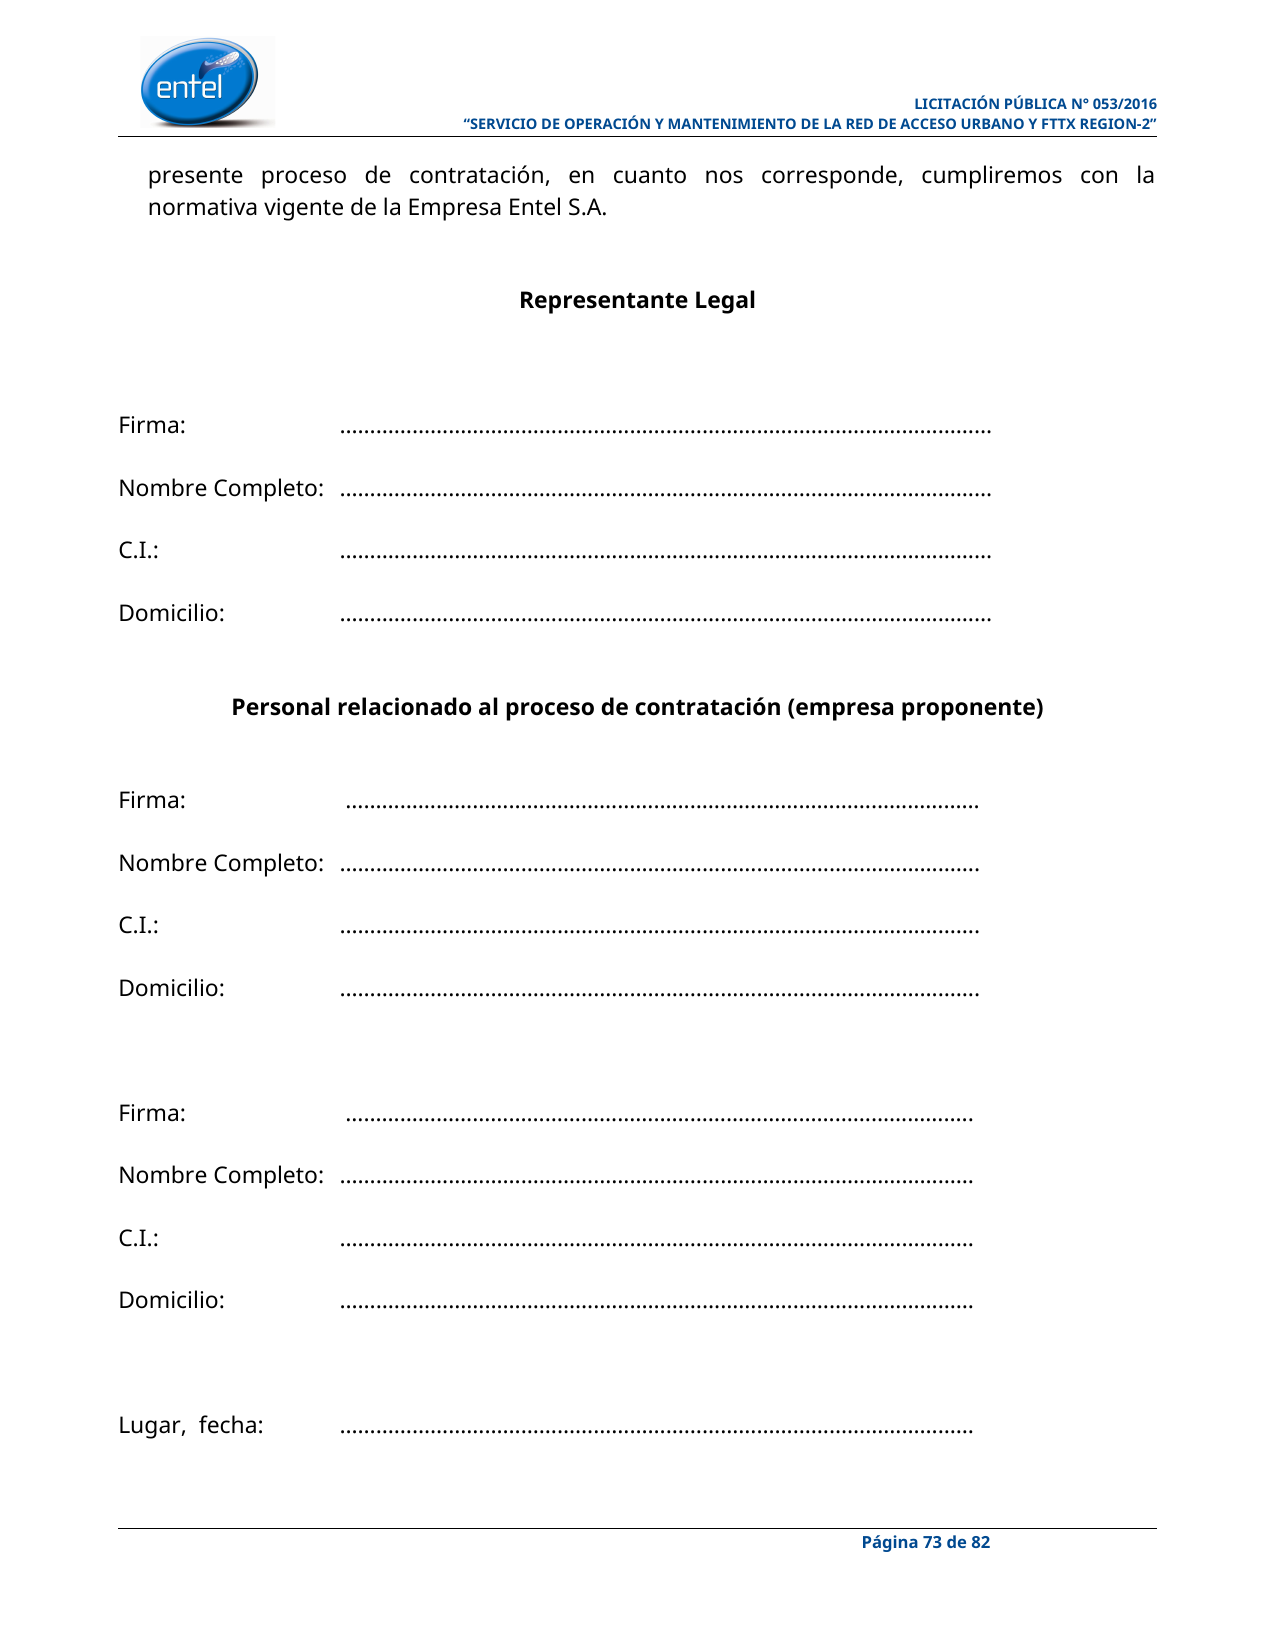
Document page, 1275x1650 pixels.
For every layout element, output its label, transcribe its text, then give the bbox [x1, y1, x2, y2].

text Nombre Completo: ……………………………………………………………………………………………. [118, 847, 1157, 878]
text C.I.: ……………………………………………………………………………………………… [118, 534, 1157, 566]
text Firma: ……………………………………………………………………………………………… [118, 409, 1157, 441]
text Domicilio: ……………………………………………………………………………………………… [118, 597, 1157, 628]
text Personal relacionado al proceso de contratación (empresa proponente) [118, 691, 1157, 722]
text Nombre Completo: …………………………………………………………………………………………… [118, 1159, 1157, 1191]
text Representante Legal [118, 284, 1157, 316]
text C.I.: ……………………………………………………………………………………………. [118, 909, 1157, 941]
text C.I.: …………………………………………………………………………………………… [118, 1222, 1157, 1253]
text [148, 159, 1157, 222]
text Domicilio: ……………………………………………………………………………………………. [118, 972, 1157, 1003]
text Domicilio: …………………………………………………………………………………………… [118, 1284, 1157, 1316]
picture [140, 36, 276, 128]
text Lugar, fecha: …………………………………………………………………………………………… [118, 1409, 1157, 1441]
text Firma: …………………………………………………………………………………………… [118, 784, 1157, 816]
text Firma: ………………………………………………………………………………………….. [118, 1097, 1157, 1128]
text Nombre Completo: ……………………………………………………………………………………………… [118, 472, 1157, 503]
